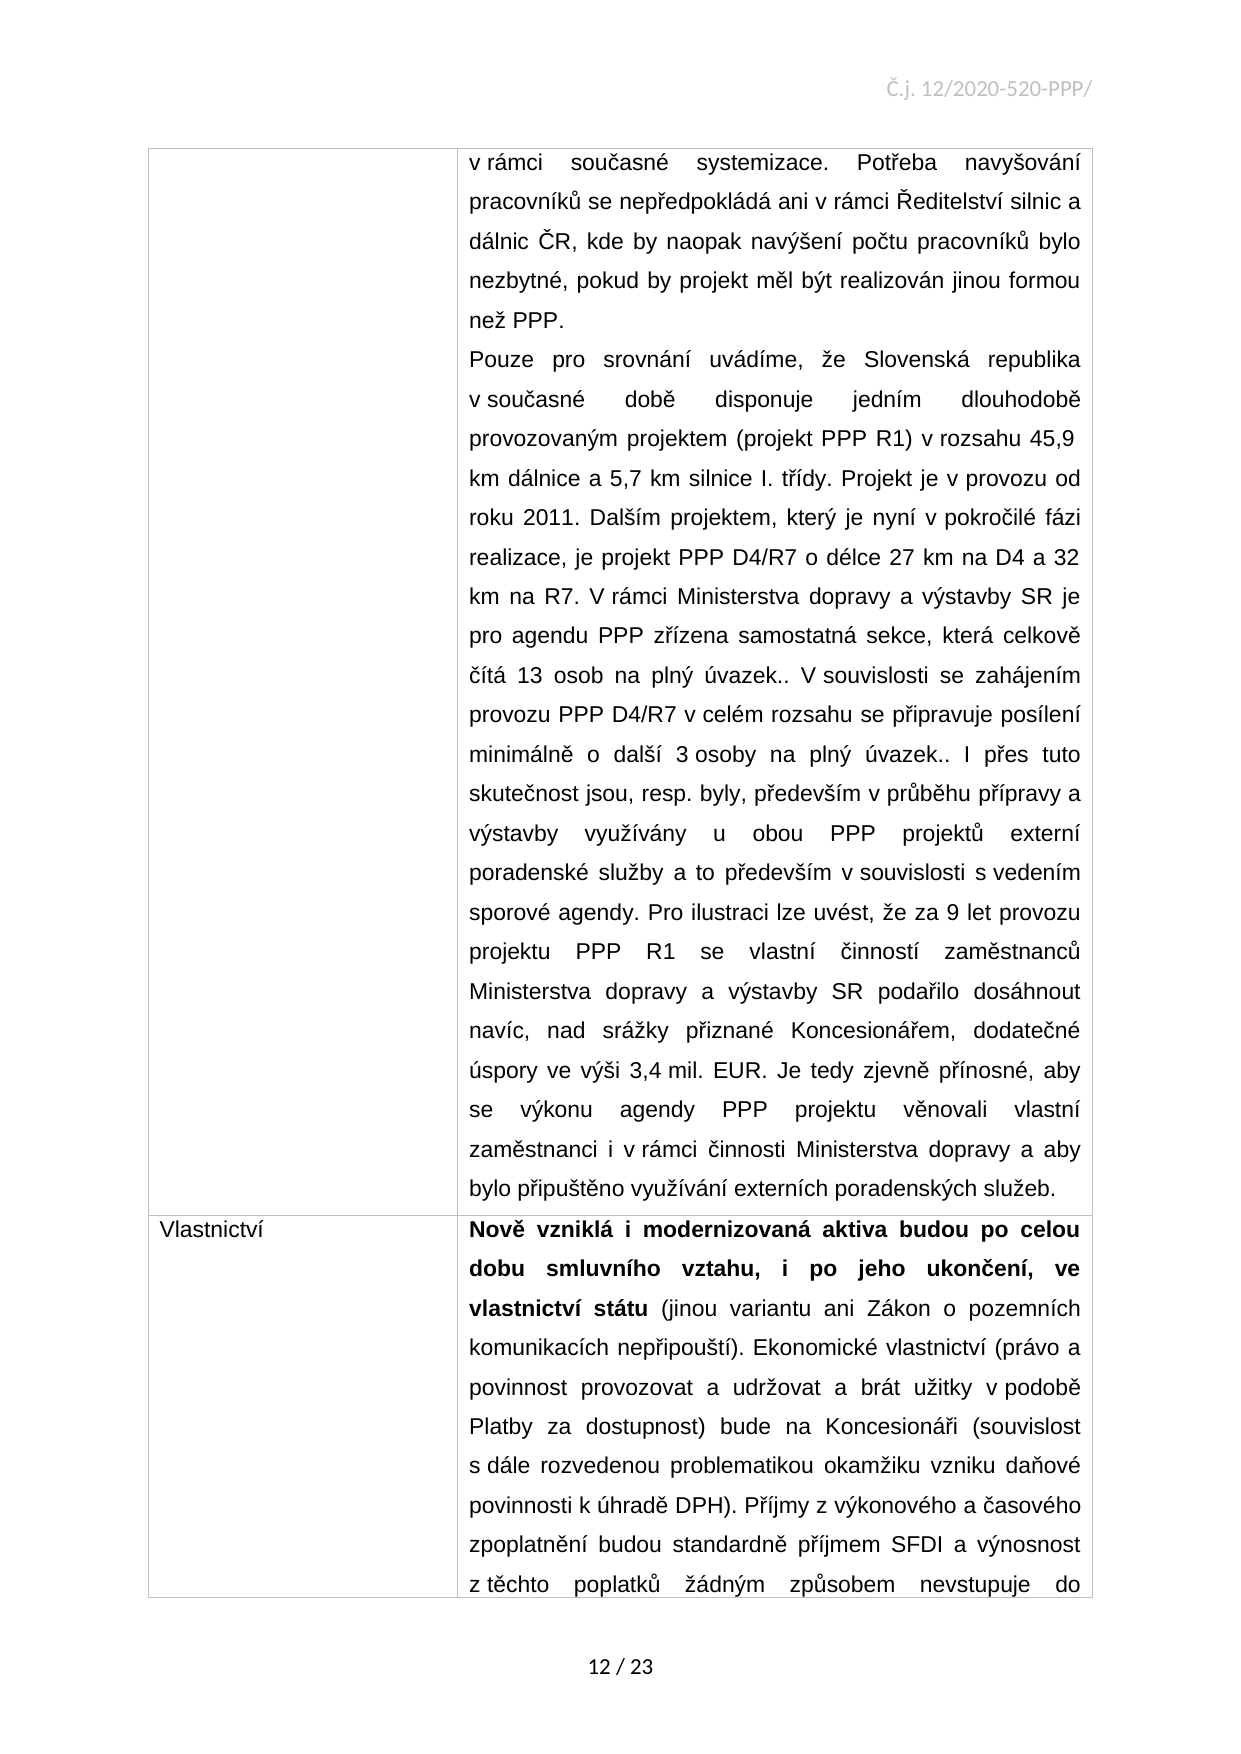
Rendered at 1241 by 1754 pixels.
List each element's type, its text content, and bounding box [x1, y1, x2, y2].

table_cell Vlastnictví [149, 1216, 457, 1597]
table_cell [149, 149, 457, 1214]
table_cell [458, 1216, 1092, 1597]
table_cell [458, 149, 1092, 1214]
